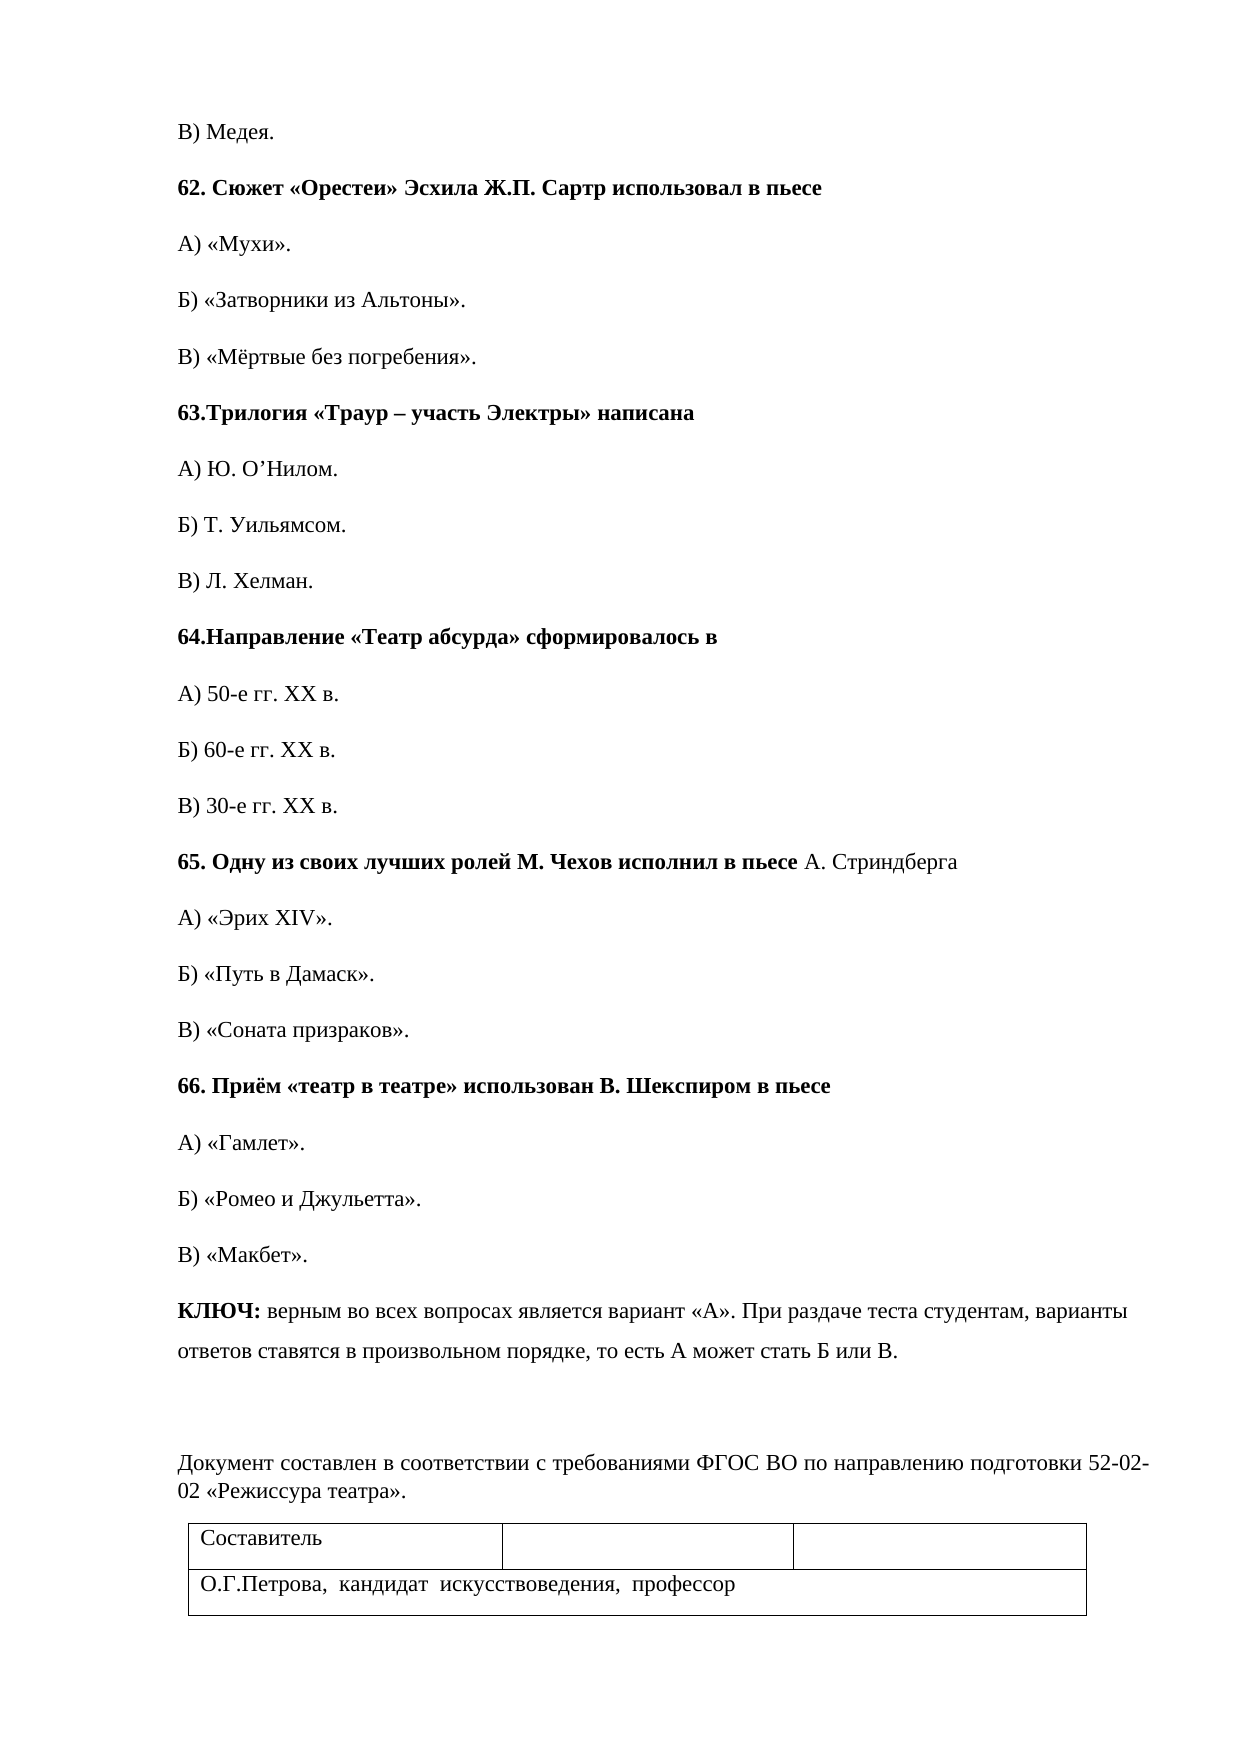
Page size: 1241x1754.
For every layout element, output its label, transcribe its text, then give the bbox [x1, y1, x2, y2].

text Б) «Затворники из Альтоны». [177, 287, 1152, 313]
text 65. Одну из своих лучших ролей М. Чехов исполнил в пьесе А. Стриндберга [177, 848, 1152, 874]
text В) «Соната призраков». [177, 1016, 1152, 1043]
table_header Составитель [189, 1524, 502, 1569]
table_cell О.Г.Петрова, кандидат искусствоведения, профессор [189, 1570, 1086, 1615]
text Б) 60-е гг. ХХ в. [177, 736, 1152, 762]
text КЛЮЧ: верным во всех вопросах является вариант «А». При раздаче теста студентам, варианты ответов ставятся в произвольном порядке, то есть А может стать Б или В. [177, 1297, 1152, 1363]
text Б) «Ромео и Джульетта». [177, 1185, 1152, 1211]
text В) Медея. [177, 118, 1152, 144]
text 62. Сюжет «Орестеи» Эсхила Ж.П. Сартр использовал в пьесе [177, 174, 1152, 201]
text А) «Мухи». [177, 230, 1152, 257]
text В) 30-е гг. ХХ в. [177, 792, 1152, 818]
text Б) Т. Уильямсом. [177, 511, 1152, 537]
text А) Ю. О’Нилом. [177, 455, 1152, 481]
text 66. Приём «театр в театре» использован В. Шекспиром в пьесе [177, 1073, 1152, 1099]
text А) «Гамлет». [177, 1129, 1152, 1155]
table_header [503, 1524, 793, 1569]
text А) «Эрих XIV». [177, 904, 1152, 931]
text 64.Направление «Театр абсурда» сформировалось в [177, 623, 1152, 650]
text В) «Макбет». [177, 1241, 1152, 1267]
text 63.Трилогия «Траур – участь Электры» написана [177, 399, 1152, 425]
text Б) «Путь в Дамаск». [177, 960, 1152, 987]
table_header [794, 1524, 1086, 1569]
text А) 50-е гг. ХХ в. [177, 679, 1152, 706]
text В) Л. Хелман. [177, 567, 1152, 594]
text В) «Мёртвые без погребения». [177, 343, 1152, 369]
text Документ составлен в соответствии с требованиями ФГОС ВО по направлению подготовки 52-02-02 «Режиссура театра». [177, 1449, 1152, 1504]
